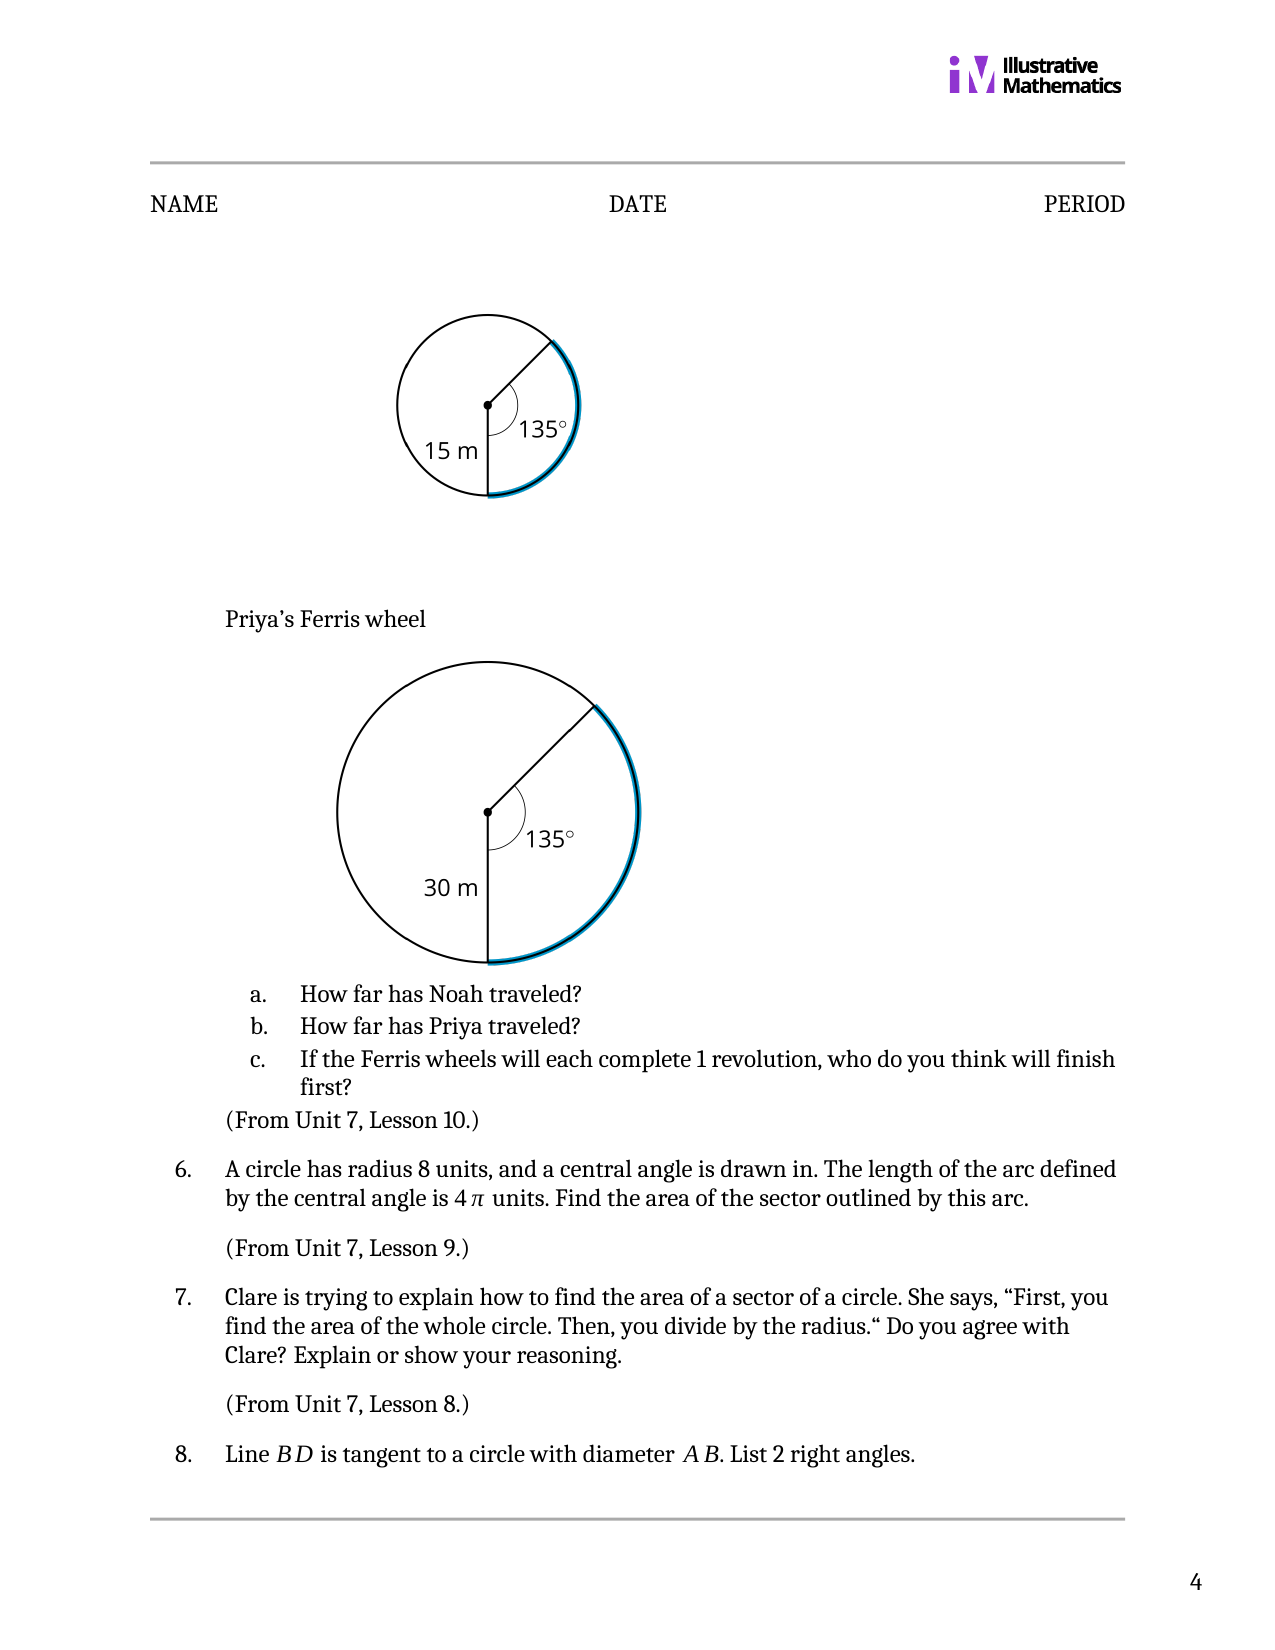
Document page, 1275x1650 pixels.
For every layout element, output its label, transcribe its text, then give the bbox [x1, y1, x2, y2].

list Clare is trying to explain how to find the area of a sector of a circle. She says, “First, you find the area of the whole circle. Then, you divide by the radius.“ Do you agree with Clare? Explain or show your reasoning. [175, 1283, 1125, 1369]
list A circle has radius 8 units, and a central angle is drawn in. The length of the arc defined by the central angle is units. Find the area of the sector outlined by this arc. [175, 1155, 1125, 1213]
picture [243, 654, 732, 970]
list How far has Noah traveled? [250, 979, 1125, 1008]
list (From Unit 7, Lesson 9.) [175, 1234, 1125, 1262]
picture [949, 55, 1121, 93]
list Priya’s Ferris wheel [175, 605, 1125, 634]
list (From Unit 7, Lesson 8.) [175, 1390, 1125, 1419]
list (From Unit 7, Lesson 10.) [175, 1106, 1125, 1134]
list How far has Priya traveled? [250, 1012, 1125, 1041]
picture [243, 247, 732, 563]
list If the Ferris wheels will each complete 1 revolution, who do you think will finish first? [250, 1044, 1125, 1102]
list Line is tangent to a circle with diameter . List 2 right angles. [175, 1440, 1125, 1469]
